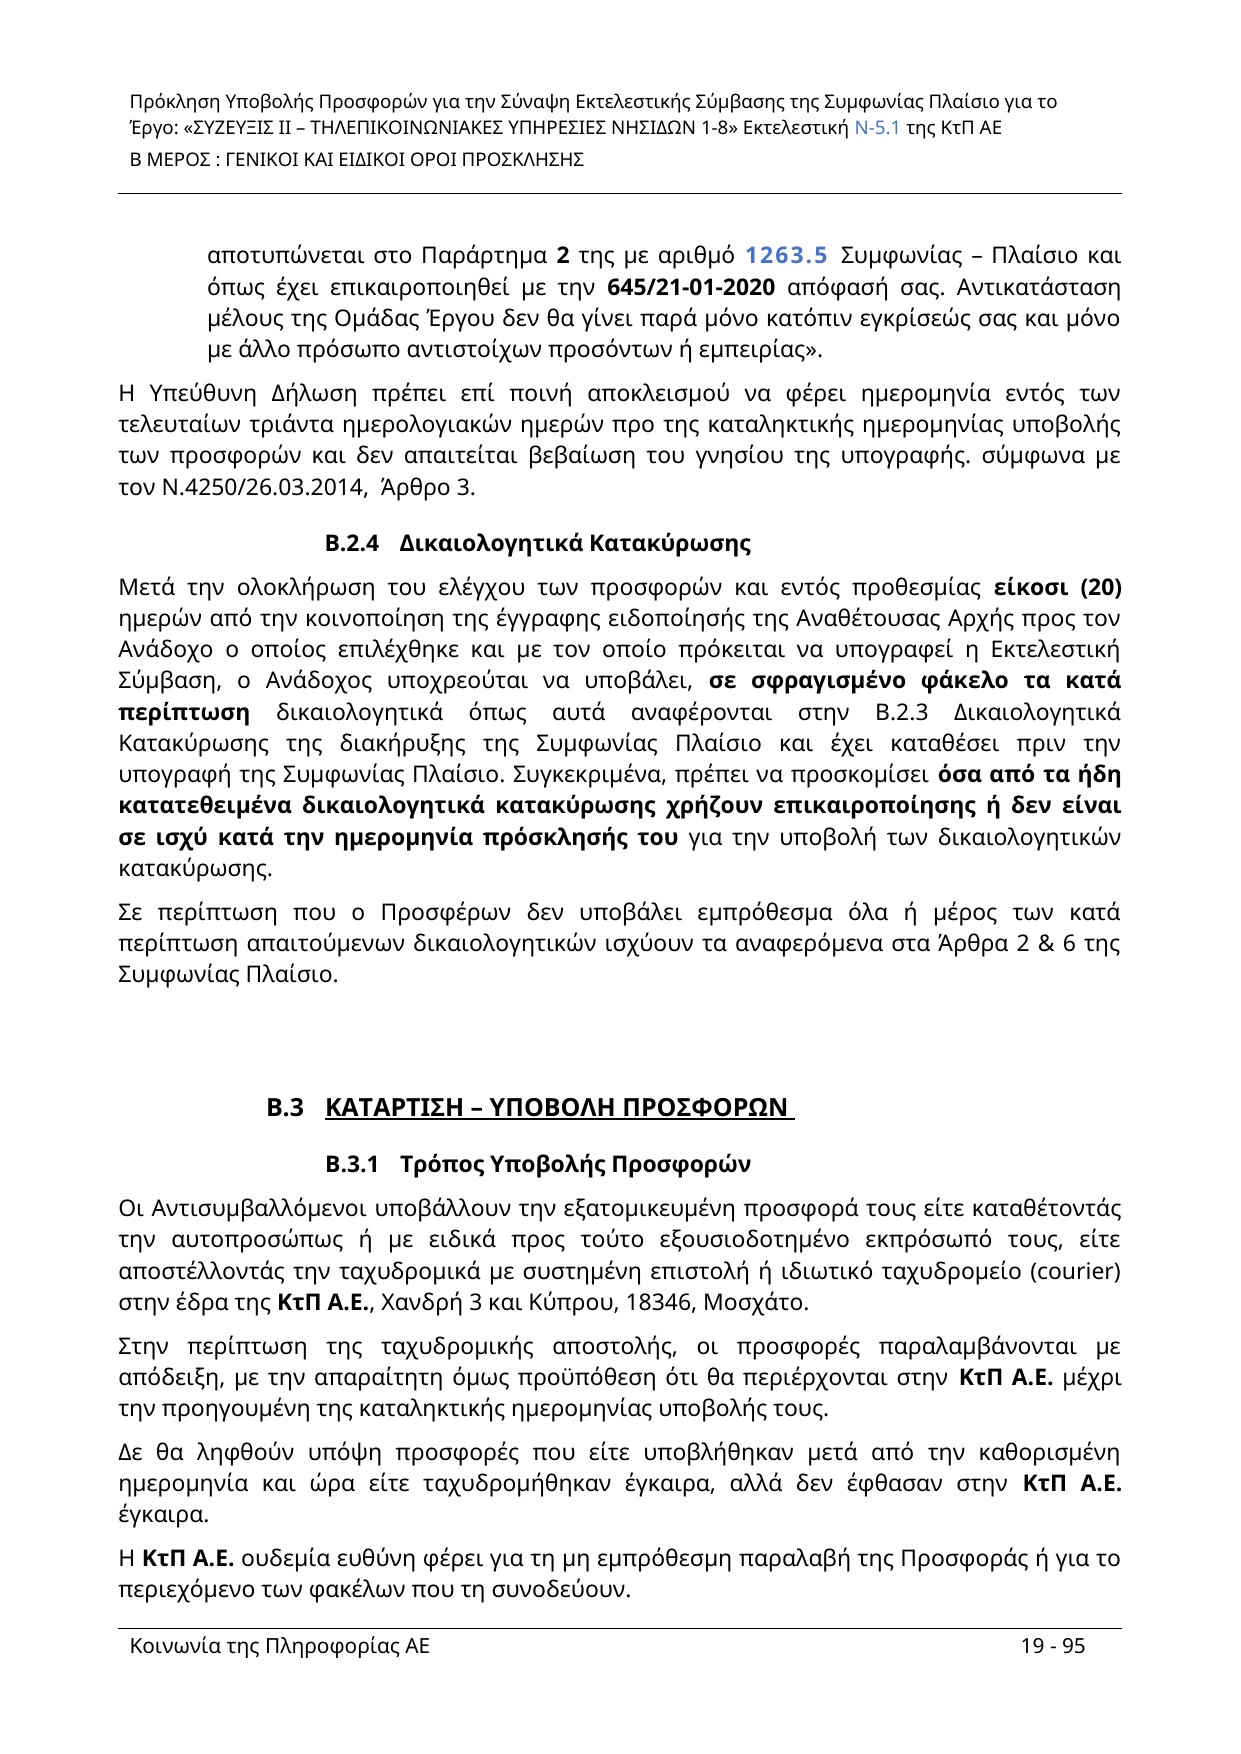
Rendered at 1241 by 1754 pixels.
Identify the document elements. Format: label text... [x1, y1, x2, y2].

text Η Υπεύθυνη Δήλωση πρέπει επί ποινή αποκλεισμού να φέρει ημερομηνία εντός των τελευταίων τριάντα ημερολογιακών ημερών προ της καταληκτικής ημερομηνίας υποβολής των προσφορών και δεν απαιτείται βεβαίωση του γνησίου της υπογραφής. σύμφωνα με τον Ν.4250/26.03.2014, Άρθρο 3. [118, 377, 1122, 502]
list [162, 236, 1122, 364]
subtitle ΚΑΤΑΡΤΙΣΗ – ΥΠΟΒΟΛΗ ΠΡΟΣΦΟΡΩΝ [266, 1089, 1122, 1123]
text Δε θα ληφθούν υπόψη προσφορές που είτε υποβλήθηκαν μετά από την καθορισμένη ημερομηνία και ώρα είτε ταχυδρομήθηκαν έγκαιρα, αλλά δεν έφθασαν στην ΚτΠ Α.Ε. έγκαιρα. [118, 1436, 1122, 1529]
text Μετά την ολοκλήρωση του ελέγχου των προσφορών και εντός προθεσμίας είκοσι (20) ημερών από την κοινοποίηση της έγγραφης ειδοποίησής της Αναθέτουσας Αρχής προς τον Ανάδοχο ο οποίος επιλέχθηκε και με τον οποίο πρόκειται να υπογραφεί η Εκτελεστική Σύμβαση, ο Ανάδοχος υποχρεούται να υποβάλει, σε σφραγισμένο φάκελο τα κατά περίπτωση δικαιολογητικά όπως αυτά αναφέρονται στην Β.2.3 Δικαιολογητικά Κατακύρωσης της διακήρυξης της Συμφωνίας Πλαίσιο και έχει καταθέσει πριν την υπογραφή της Συμφωνίας Πλαίσιο. Συγκεκριμένα, πρέπει να προσκομίσει όσα από τα ήδη κατατεθειμένα δικαιολογητικά κατακύρωσης χρήζουν επικαιροποίησης ή δεν είναι σε ισχύ κατά την ημερομηνία πρόσκλησής του για την υποβολή των δικαιολογητικών κατακύρωσης. [118, 571, 1122, 883]
text Η ΚτΠ Α.Ε. ουδεμία ευθύνη φέρει για τη μη εμπρόθεσμη παραλαβή της Προσφοράς ή για το περιεχόμενο των φακέλων που τη συνοδεύουν. [118, 1542, 1122, 1604]
subtitle Δικαιολογητικά Κατακύρωσης [324, 527, 1122, 558]
text Στην περίπτωση της ταχυδρομικής αποστολής, οι προσφορές παραλαμβάνονται με απόδειξη, με την απαραίτητη όμως προϋπόθεση ότι θα περιέρχονται στην ΚτΠ Α.Ε. μέχρι την προηγουμένη της καταληκτικής ημερομηνίας υποβολής τους. [118, 1329, 1122, 1423]
subtitle Τρόπος Υποβολής Προσφορών [325, 1148, 1122, 1179]
text Οι Αντισυμβαλλόμενοι υποβάλλουν την εξατομικευμένη προσφορά τους είτε καταθέτοντάς την αυτοπροσώπως ή με ειδικά προς τούτο εξουσιοδοτημένο εκπρόσωπό τους, είτε αποστέλλοντάς την ταχυδρομικά με συστημένη επιστολή ή ιδιωτικό ταχυδρομείο (courier) στην έδρα της ΚτΠ Α.Ε., Χανδρή 3 και Κύπρου, 18346, Μοσχάτο. [118, 1192, 1122, 1317]
text Σε περίπτωση που ο Προσφέρων δεν υποβάλει εμπρόθεσμα όλα ή μέρος των κατά περίπτωση απαιτούμενων δικαιολογητικών ισχύουν τα αναφερόμενα στα Άρθρα 2 & 6 της Συμφωνίας Πλαίσιο. [118, 896, 1122, 989]
